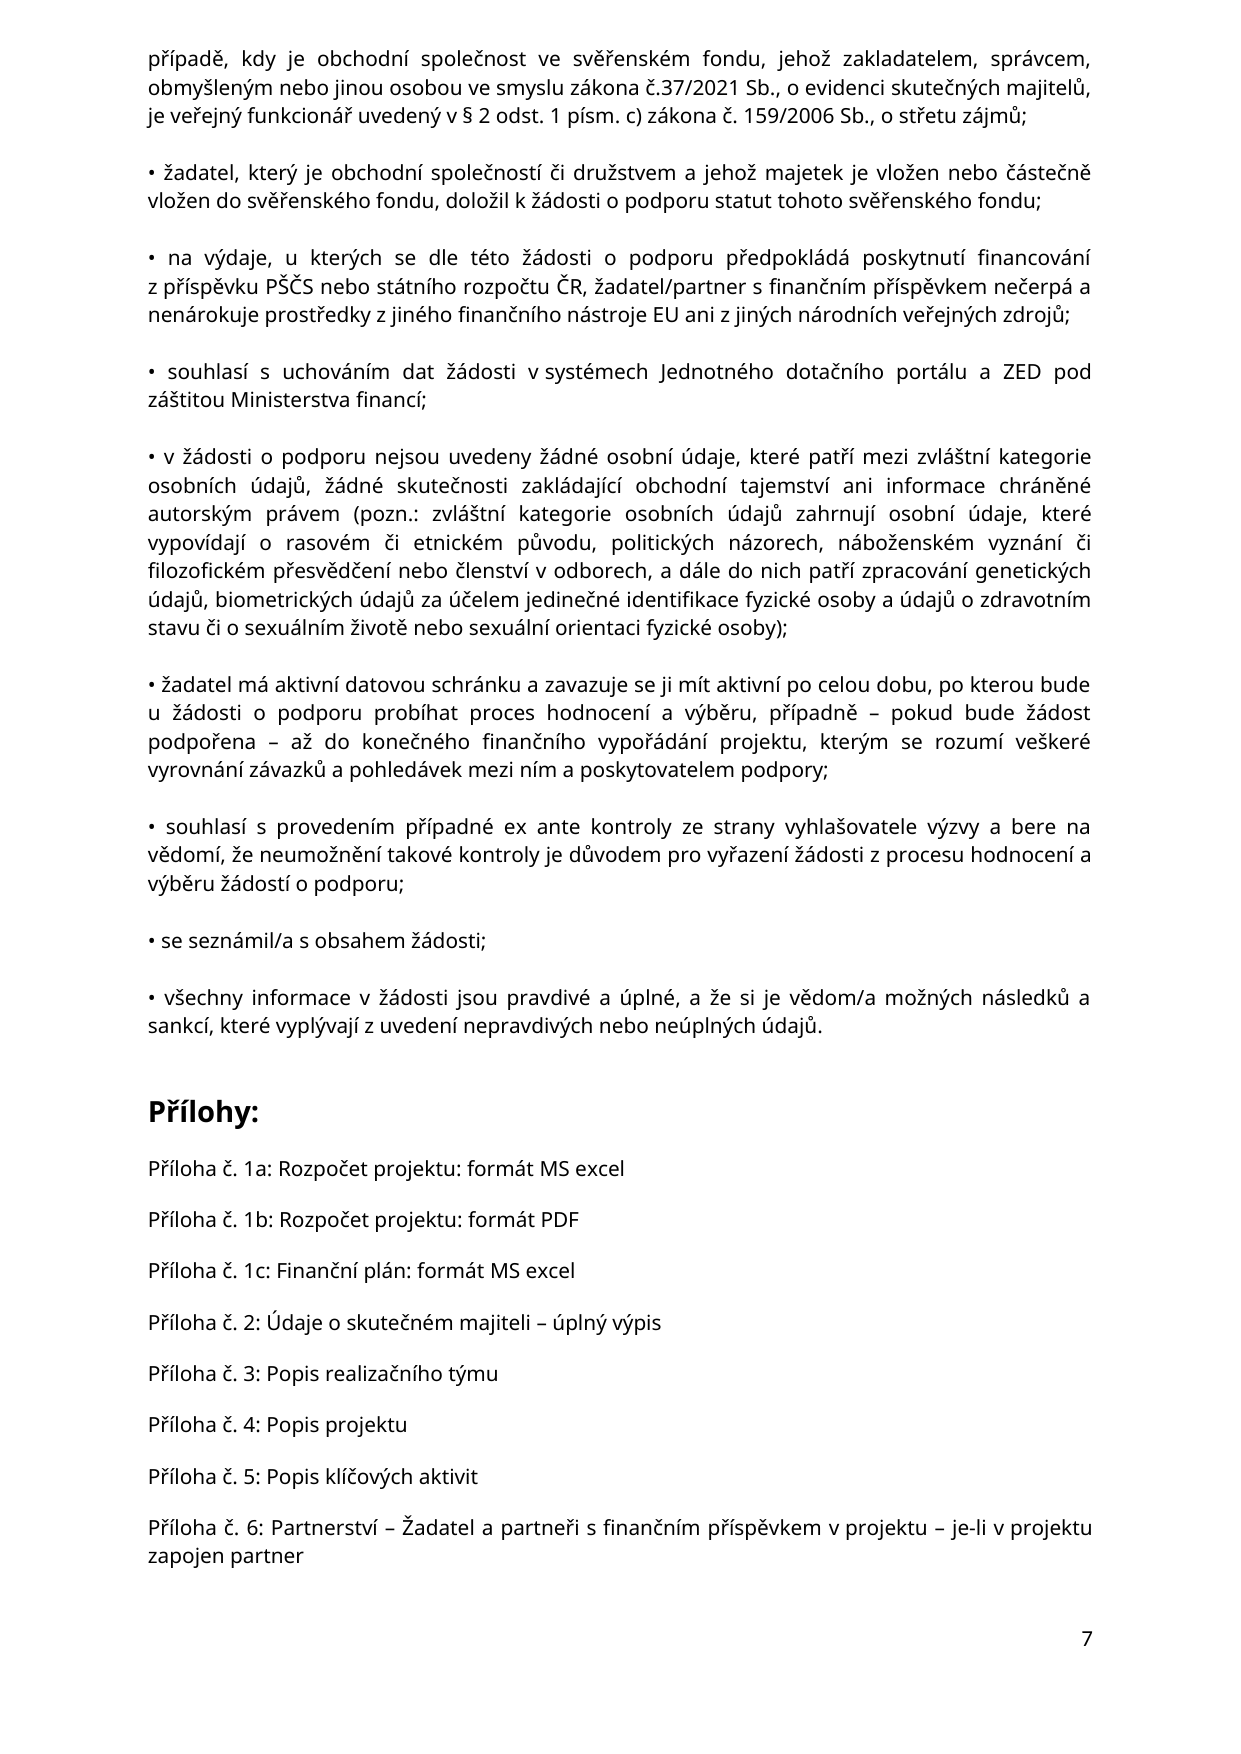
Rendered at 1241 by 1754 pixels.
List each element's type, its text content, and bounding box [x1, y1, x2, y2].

text • se seznámil/a s obsahem žádosti; [148, 926, 1093, 954]
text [148, 44, 1093, 130]
text • všechny informace v žádosti jsou pravdivé a úplné, a že si je vědom/a možných následků a sankcí, které vyplývají z uvedení nepravdivých nebo neúplných údajů. [148, 983, 1093, 1040]
text Příloha č. 1a: Rozpočet projektu: formát MS excel [148, 1154, 1093, 1182]
text Příloha č. 6: Partnerství – Žadatel a partneři s finančním příspěvkem v projektu – je-li v projektu zapojen partner [148, 1513, 1093, 1570]
text • na výdaje, u kterých se dle této žádosti o podporu předpokládá poskytnutí financování z příspěvku PŠČS nebo státního rozpočtu ČR, žadatel/partner s finančním příspěvkem nečerpá a nenárokuje prostředky z jiného finančního nástroje EU ani z jiných národních veřejných zdrojů; [148, 243, 1093, 329]
text Příloha č. 1c: Finanční plán: formát MS excel [148, 1256, 1093, 1285]
text Přílohy: [148, 1091, 1093, 1131]
text • žadatel má aktivní datovou schránku a zavazuje se ji mít aktivní po celou dobu, po kterou bude u žádosti o podporu probíhat proces hodnocení a výběru, případně – pokud bude žádost podpořena – až do konečného finančního vypořádání projektu, kterým se rozumí veškeré vyrovnání závazků a pohledávek mezi ním a poskytovatelem podpory; [148, 670, 1093, 784]
text • souhlasí s provedením případné ex ante kontroly ze strany vyhlašovatele výzvy a bere na vědomí, že neumožnění takové kontroly je důvodem pro vyřazení žádosti z procesu hodnocení a výběru žádostí o podporu; [148, 812, 1093, 897]
text • souhlasí s uchováním dat žádosti v systémech Jednotného dotačního portálu a ZED pod záštitou Ministerstva financí; [148, 357, 1093, 414]
text • žadatel, který je obchodní společností či družstvem a jehož majetek je vložen nebo částečně vložen do svěřenského fondu, doložil k žádosti o podporu statut tohoto svěřenského fondu; [148, 158, 1093, 215]
text Příloha č. 3: Popis realizačního týmu [148, 1359, 1093, 1387]
text Příloha č. 4: Popis projektu [148, 1410, 1093, 1439]
text Příloha č. 2: Údaje o skutečném majiteli – úplný výpis [148, 1308, 1093, 1336]
text • v žádosti o podporu nejsou uvedeny žádné osobní údaje, které patří mezi zvláštní kategorie osobních údajů, žádné skutečnosti zakládající obchodní tajemství ani informace chráněné autorským právem (pozn.: zvláštní kategorie osobních údajů zahrnují osobní údaje, které vypovídají o rasovém či etnickém původu, politických názorech, náboženském vyznání či filozofickém přesvědčení nebo členství v odborech, a dále do nich patří zpracování genetických údajů, biometrických údajů za účelem jedinečné identifikace fyzické osoby a údajů o zdravotním stavu či o sexuálním životě nebo sexuální orientaci fyzické osoby); [148, 442, 1093, 642]
text Příloha č. 5: Popis klíčových aktivit [148, 1462, 1093, 1490]
text Příloha č. 1b: Rozpočet projektu: formát PDF [148, 1205, 1093, 1233]
